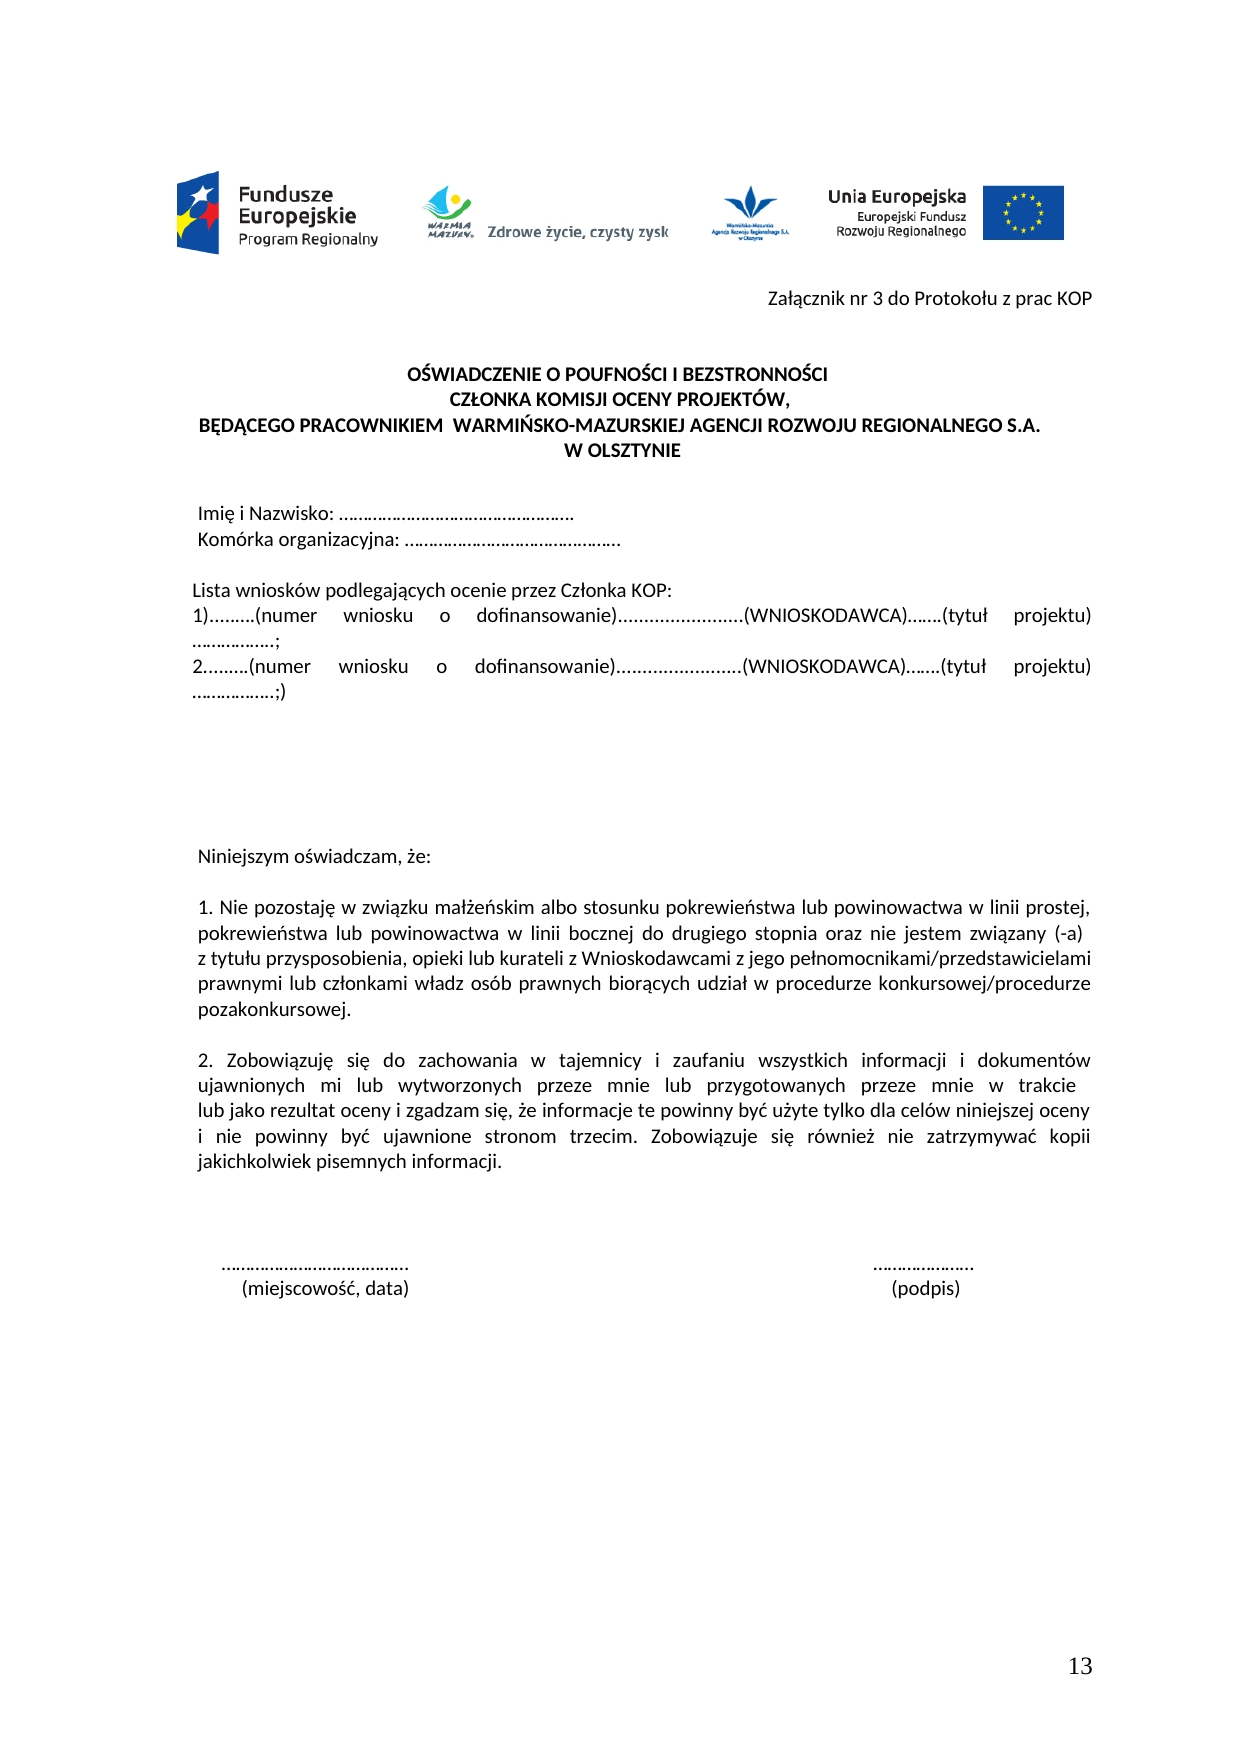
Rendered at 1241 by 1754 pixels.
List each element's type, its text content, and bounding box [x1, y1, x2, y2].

text 2.....….(numer wniosku o dofinansowanie)........................(WNIOSKODAWCA)…….(tytuł projektu)……………..;) [192, 653, 1093, 704]
text ………………………………… ………………… [148, 1250, 1093, 1276]
text 1. Nie pozostaję w związku małżeńskim albo stosunku pokrewieństwa lub powinowactwa w linii prostej, pokrewieństwa lub powinowactwa w linii bocznej do drugiego stopnia oraz nie jestem związany (-a) z tytułu przysposobienia, opieki lub kurateli z Wnioskodawcami z jego pełnomocnikami/przedstawicielami prawnymi lub członkami władz osób prawnych biorących udział w procedurze konkursowej/procedurze pozakonkursowej. [198, 894, 1093, 1021]
text (miejscowość, data) (podpis) [148, 1276, 1093, 1301]
text W OLSZTYNIE [148, 437, 1093, 463]
picture [147, 147, 1093, 273]
text Imię i Nazwisko: …………………………………………. [198, 501, 1093, 526]
text 1).....….(numer wniosku o dofinansowanie)........................(WNIOSKODAWCA)…….(tytuł projektu)……………..; [192, 602, 1093, 653]
text Lista wniosków podlegających ocenie przez Członka KOP: [148, 577, 1093, 602]
text Niniejszym oświadczam, że: [198, 843, 1093, 869]
text Komórka organizacyjna: ……………………………………… [198, 526, 1093, 551]
text Załącznik nr 3 do Protokołu z prac KOP [148, 285, 1093, 311]
text 2. Zobowiązuję się do zachowania w tajemnicy i zaufaniu wszystkich informacji i dokumentów ujawnionych mi lub wytworzonych przeze mnie lub przygotowanych przeze mnie w trakcie lub jako rezultat oceny i zgadzam się, że informacje te powinny być użyte tylko dla celów niniejszej oceny i nie powinny być ujawnione stronom trzecim. Zobowiązuje się również nie zatrzymywać kopii jakichkolwiek pisemnych informacji. [198, 1047, 1093, 1174]
text OŚWIADCZENIE O POUFNOŚCI I BEZSTRONNOŚCI CZŁONKA KOMISJI OCENY PROJEKTÓW, BĘDĄCEGO PRACOWNIKIEM WARMIŃSKO-MAZURSKIEJ AGENCJI ROZWOJU REGIONALNEGO S.A. [148, 361, 1093, 437]
